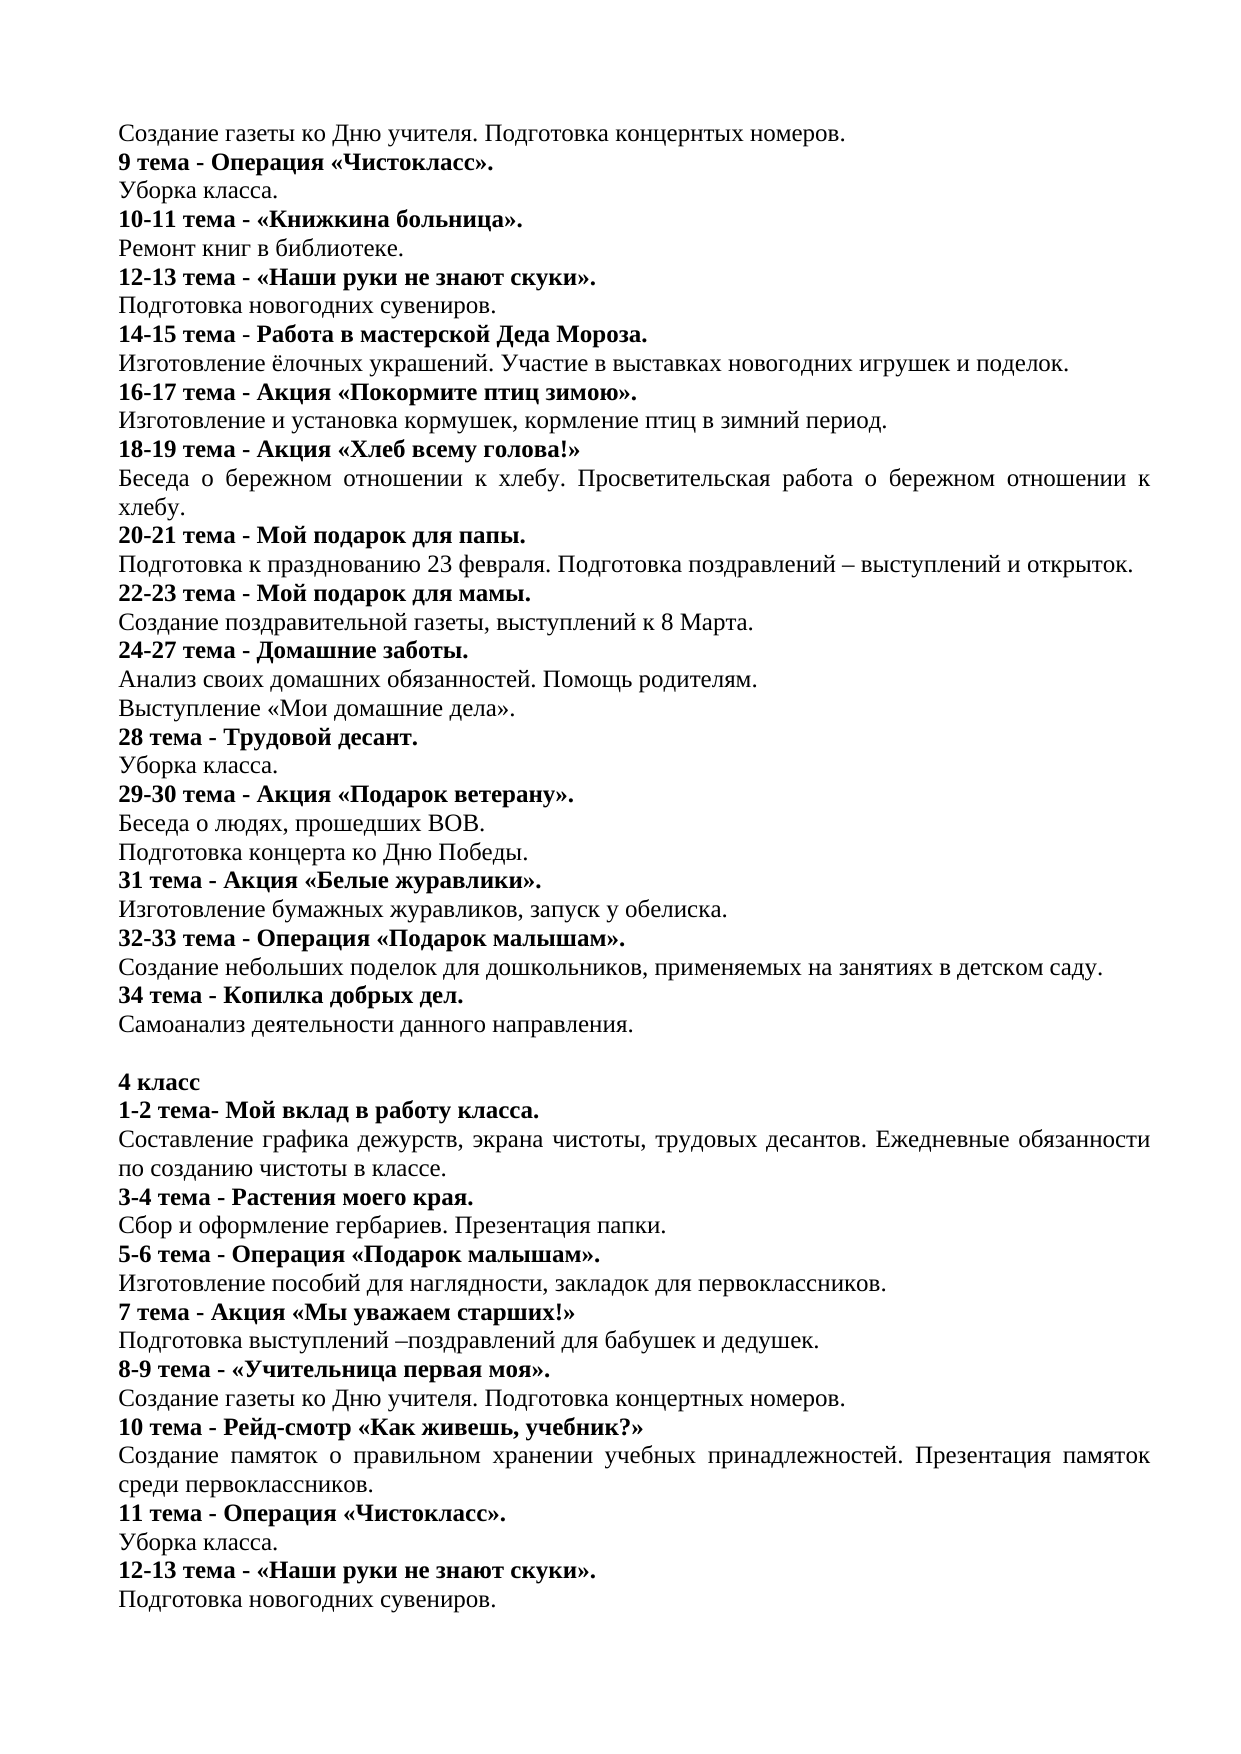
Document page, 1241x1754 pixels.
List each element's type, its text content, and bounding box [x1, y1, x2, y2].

text 16-17 тема - Акция «Покормите птиц зимою». [118, 377, 1152, 406]
text Беседа о бережном отношении к хлебу. Просветительская работа о бережном отношении к хлебу. [118, 463, 1152, 521]
text 34 тема - Копилка добрых дел. [118, 981, 1152, 1009]
text 14-15 тема - Работа в мастерской Деда Мороза. [118, 319, 1152, 348]
text Сбор и оформление гербариев. Презентация папки. [118, 1211, 1152, 1239]
text Создание газеты ко Дню учителя. Подготовка концертных номеров. [118, 1383, 1152, 1412]
text Уборка класса. [118, 176, 1152, 204]
text 32-33 тема - Операция «Подарок малышам». [118, 923, 1152, 952]
text Изготовление ёлочных украшений. Участие в выставках новогодних игрушек и поделок. [118, 348, 1152, 377]
text 1-2 тема- Мой вклад в работу класса. [118, 1096, 1152, 1124]
text Подготовка к празднованию 23 февраля. Подготовка поздравлений – выступлений и открыток. [118, 549, 1152, 578]
text Составление графика дежурств, экрана чистоты, трудовых десантов. Ежедневные обязанности по созданию чистоты в классе. [118, 1124, 1152, 1182]
text 7 тема - Акция «Мы уважаем старших!» [118, 1297, 1152, 1326]
text Выступление «Мои домашние дела». [118, 693, 1152, 722]
text Изготовление пособий для наглядности, закладок для первоклассников. [118, 1268, 1152, 1297]
text 20-21 тема - Мой подарок для папы. [118, 521, 1152, 549]
text Беседа о людях, прошедших ВОВ. [118, 808, 1152, 837]
text 10 тема - Рейд-смотр «Как живешь, учебник?» [118, 1412, 1152, 1441]
text Создание газеты ко Дню учителя. Подготовка концернтых номеров. [118, 118, 1152, 147]
text Подготовка выступлений –поздравлений для бабушек и дедушек. [118, 1326, 1152, 1354]
text Изготовление бумажных журавликов, запуск у обелиска. [118, 894, 1152, 923]
text 3-4 тема - Растения моего края. [118, 1182, 1152, 1211]
text 28 тема - Трудовой десант. [118, 722, 1152, 751]
text 4 класс [118, 1038, 1152, 1096]
text 5-6 тема - Операция «Подарок малышам». [118, 1239, 1152, 1268]
text 12-13 тема - «Наши руки не знают скуки». [118, 1556, 1152, 1584]
text Подготовка новогодних сувениров. [118, 291, 1152, 319]
text Создание памяток о правильном хранении учебных принадлежностей. Презентация памяток среди первоклассников. [118, 1441, 1152, 1498]
text 24-27 тема - Домашние заботы. [118, 636, 1152, 664]
text Создание поздравительной газеты, выступлений к 8 Марта. [118, 607, 1152, 636]
text Ремонт книг в библиотеке. [118, 233, 1152, 262]
text Анализ своих домашних обязанностей. Помощь родителям. [118, 664, 1152, 693]
text 8-9 тема - «Учительница первая моя». [118, 1354, 1152, 1383]
text 29-30 тема - Акция «Подарок ветерану». [118, 779, 1152, 808]
text 10-11 тема - «Книжкина больница». [118, 204, 1152, 233]
text Изготовление и установка кормушек, кормление птиц в зимний период. [118, 406, 1152, 434]
text Подготовка концерта ко Дню Победы. [118, 837, 1152, 866]
text 11 тема - Операция «Чистокласс». [118, 1498, 1152, 1527]
text 18-19 тема - Акция «Хлеб всему голова!» [118, 434, 1152, 463]
text Самоанализ деятельности данного направления. [118, 1009, 1152, 1038]
text Уборка класса. [118, 751, 1152, 779]
text Подготовка новогодних сувениров. [118, 1584, 1152, 1613]
text Создание небольших поделок для дошкольников, применяемых на занятиях в детском саду. [118, 952, 1152, 981]
text 9 тема - Операция «Чистокласс». [118, 147, 1152, 176]
text 31 тема - Акция «Белые журавлики». [118, 866, 1152, 894]
text 22-23 тема - Мой подарок для мамы. [118, 578, 1152, 607]
text Уборка класса. [118, 1527, 1152, 1556]
text 12-13 тема - «Наши руки не знают скуки». [118, 262, 1152, 291]
